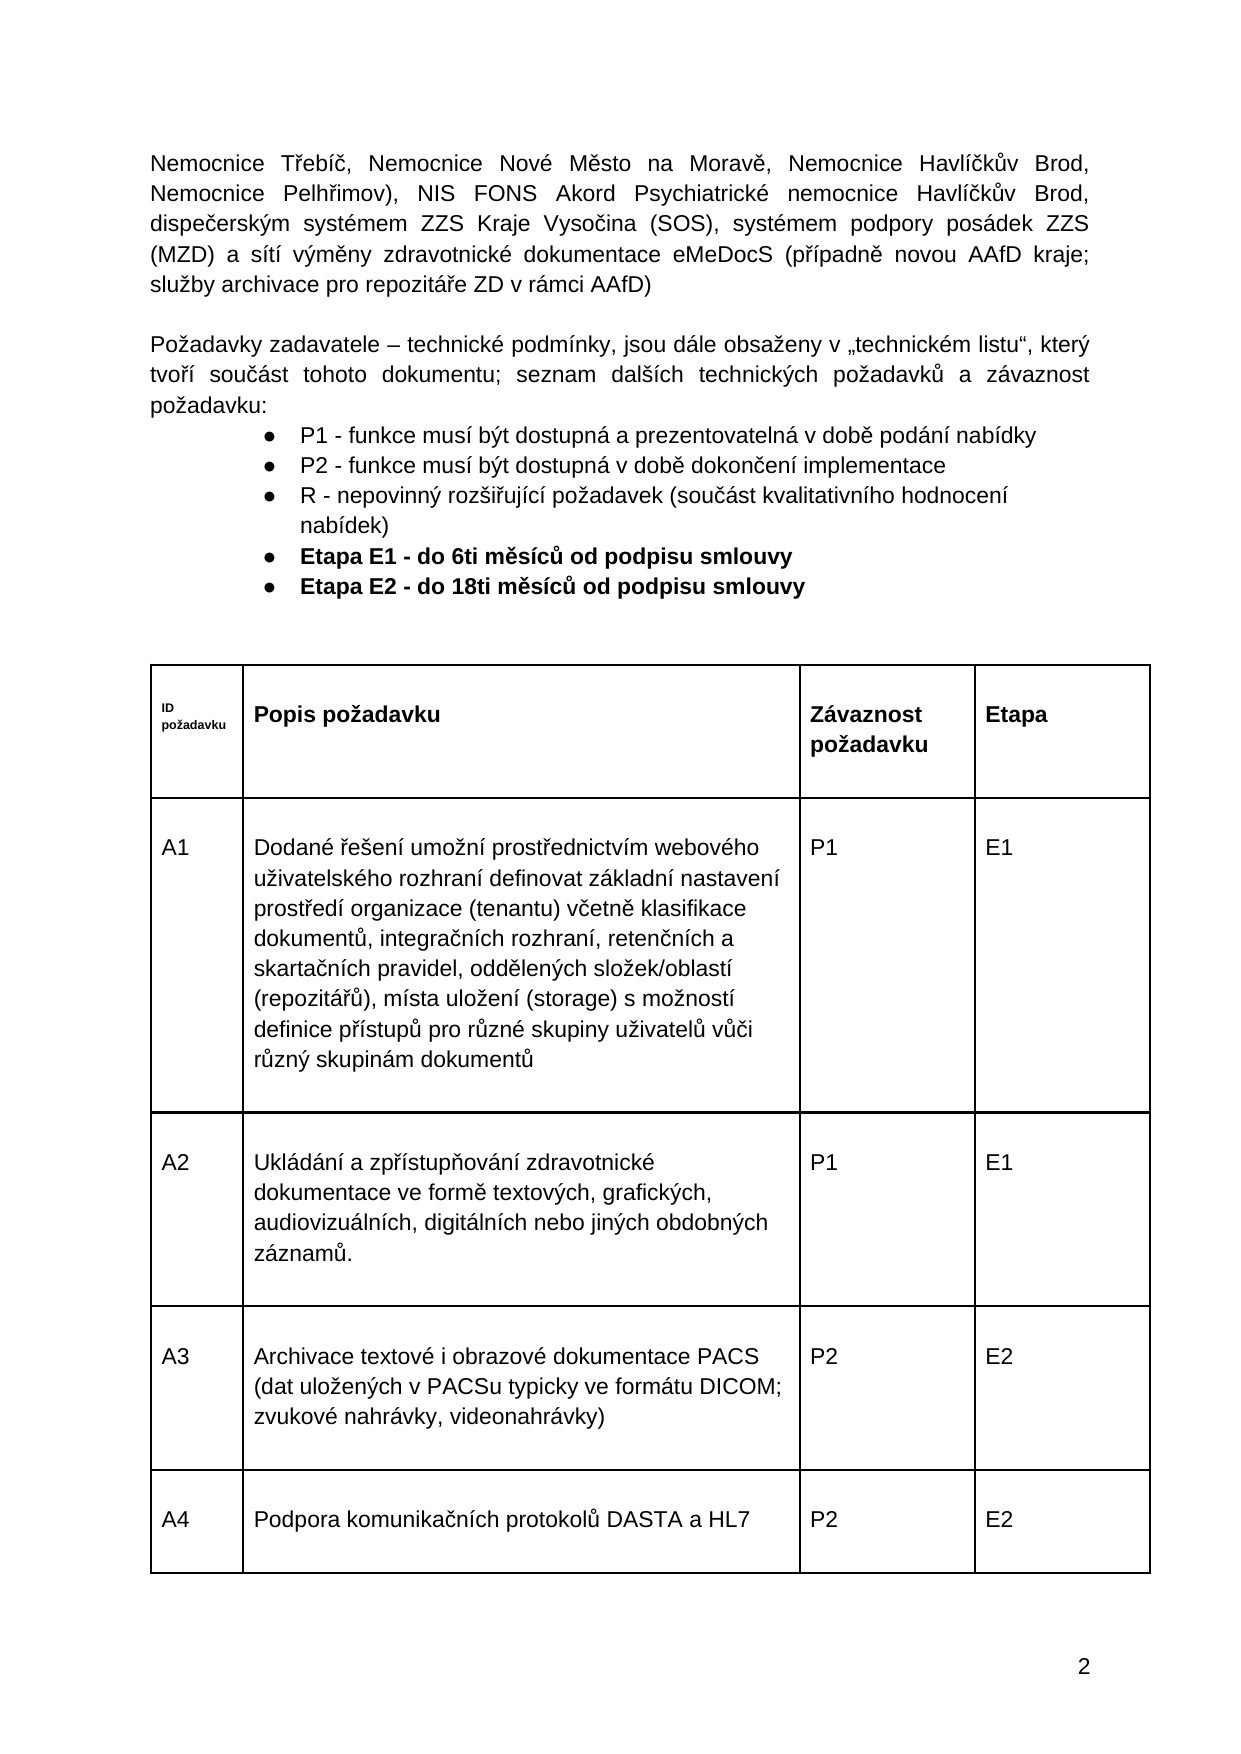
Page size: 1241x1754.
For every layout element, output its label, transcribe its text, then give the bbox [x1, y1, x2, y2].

table_cell P2 [801, 1307, 974, 1469]
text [150, 150, 1090, 297]
table_cell Dodané řešení umožní prostřednictvím webového uživatelského rozhraní definovat základní nastavení prostředí organizace (tenantu) včetně klasifikace dokumentů, integračních rozhraní, retenčních a skartačních pravidel, oddělených složek/oblastí (repozitářů), místa uložení (storage) s možností definice přístupů pro různé skupiny uživatelů vůči různý skupinám dokumentů [244, 799, 799, 1111]
table_cell A3 [152, 1307, 242, 1469]
table_cell E2 [976, 1471, 1149, 1572]
table_header ID požadavku [152, 666, 242, 797]
table_cell A1 [152, 799, 242, 1111]
list R - nepovinný rozšiřující požadavek (součást kvalitativního hodnocení nabídek) [262, 482, 1090, 539]
table_cell Archivace textové i obrazové dokumentace PACS (dat uložených v PACSu typicky ve formátu DICOM; zvukové nahrávky, videonahrávky) [244, 1307, 799, 1469]
table_header Popis požadavku [244, 666, 799, 797]
list Etapa E2 - do 18ti měsíců od podpisu smlouvy [262, 573, 1090, 599]
table_cell E1 [976, 799, 1149, 1111]
table_header Závaznost požadavku [801, 666, 974, 797]
table_cell A2 [152, 1114, 242, 1305]
text Požadavky zadavatele – technické podmínky, jsou dále obsaženy v „technickém listu“, který tvoří součást tohoto dokumentu; seznam dalších technických požadavků a závaznost požadavku: [150, 331, 1090, 418]
list Etapa E1 - do 6ti měsíců od podpisu smlouvy [262, 543, 1090, 569]
table_cell E1 [976, 1114, 1149, 1305]
table_cell A4 [152, 1471, 242, 1572]
table_cell P1 [801, 799, 974, 1111]
table_cell P2 [801, 1471, 974, 1572]
table_header Etapa [976, 666, 1149, 797]
table_cell Ukládání a zpřístupňování zdravotnické dokumentace ve formě textových, grafických, audiovizuálních, digitálních nebo jiných obdobných záznamů. [244, 1114, 799, 1305]
list P2 - funkce musí být dostupná v době dokončení implementace [262, 452, 1090, 478]
table_cell E2 [976, 1307, 1149, 1469]
table_cell P1 [801, 1114, 974, 1305]
list P1 - funkce musí být dostupná a prezentovatelná v době podání nabídky [262, 422, 1090, 448]
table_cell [244, 1471, 799, 1572]
